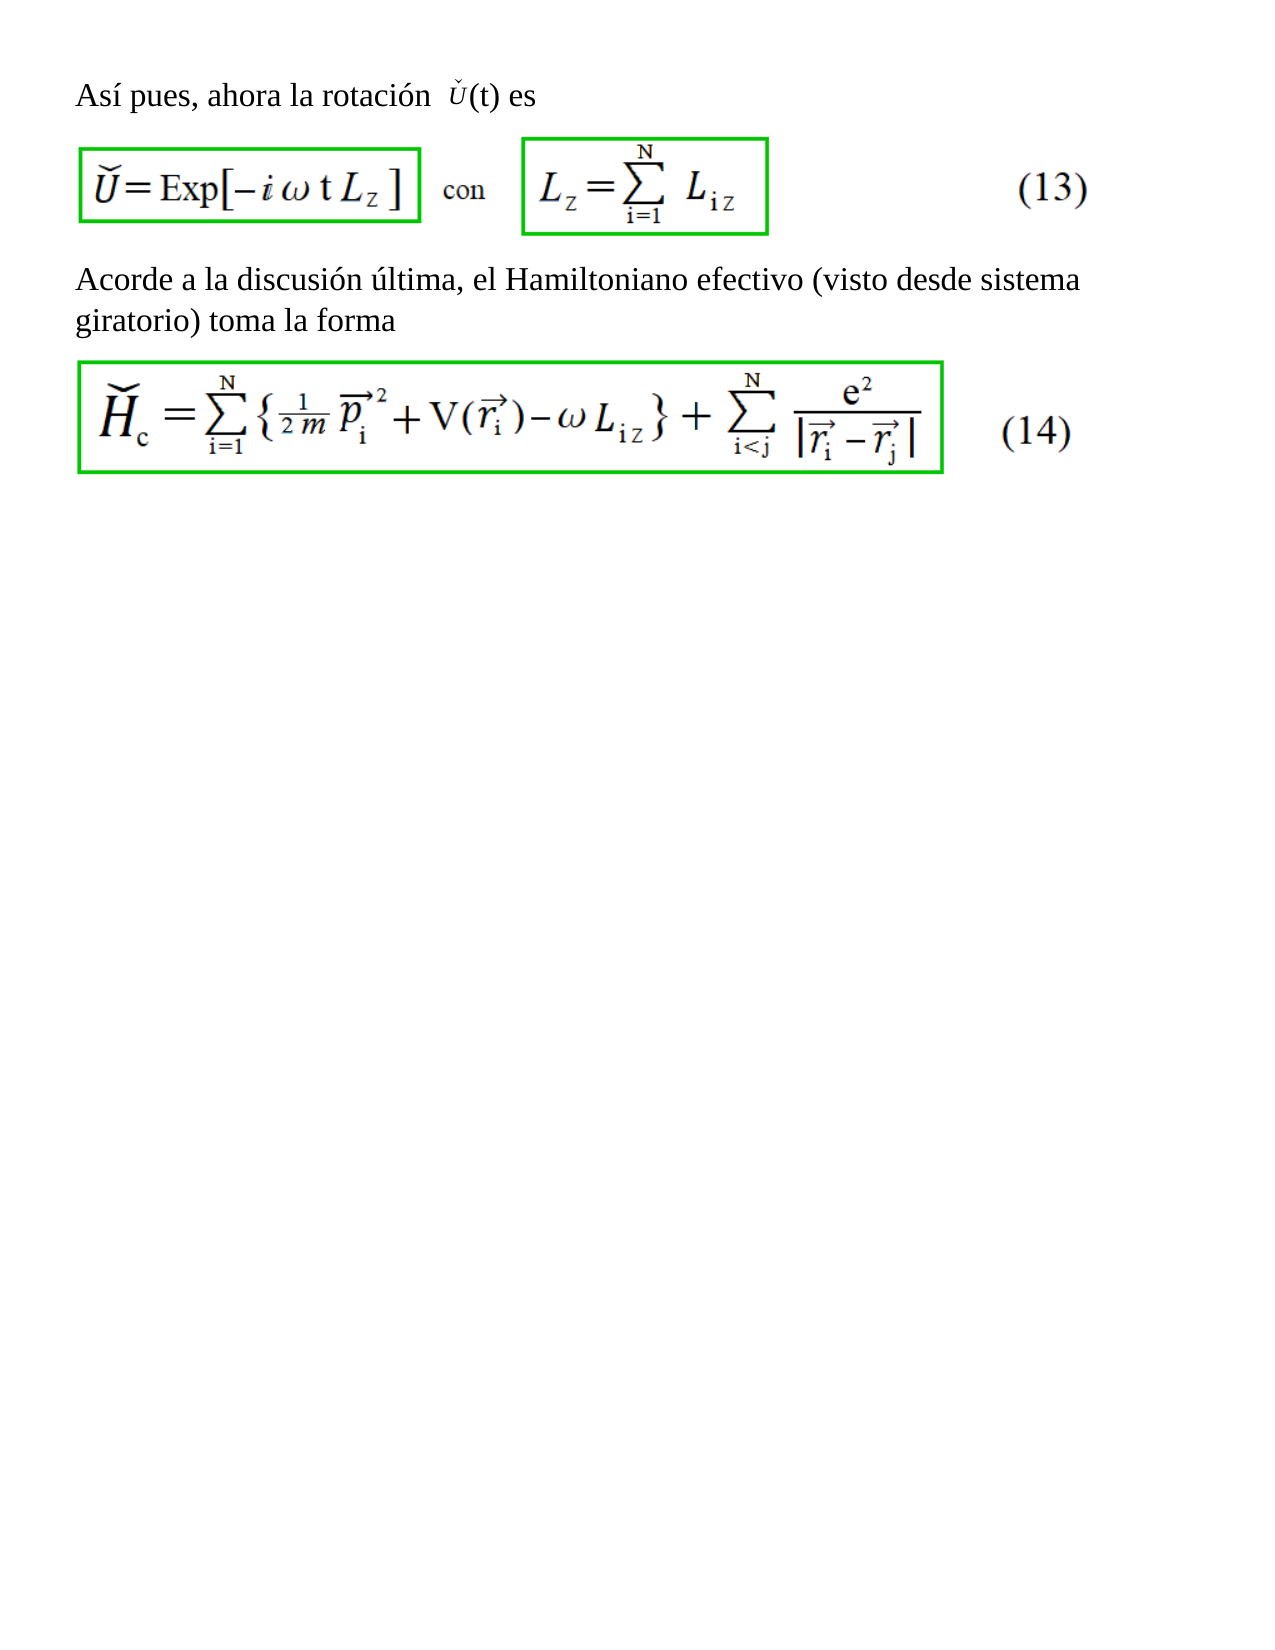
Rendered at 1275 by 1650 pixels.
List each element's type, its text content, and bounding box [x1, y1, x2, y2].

text Así pues, ahora la rotación (t) es [75, 75, 1200, 113]
picture [75, 358, 1074, 478]
picture [75, 133, 1093, 241]
text Acorde a la discusión última, el Hamiltoniano efectivo (visto desde sistema giratorio) toma la forma [75, 259, 1200, 339]
